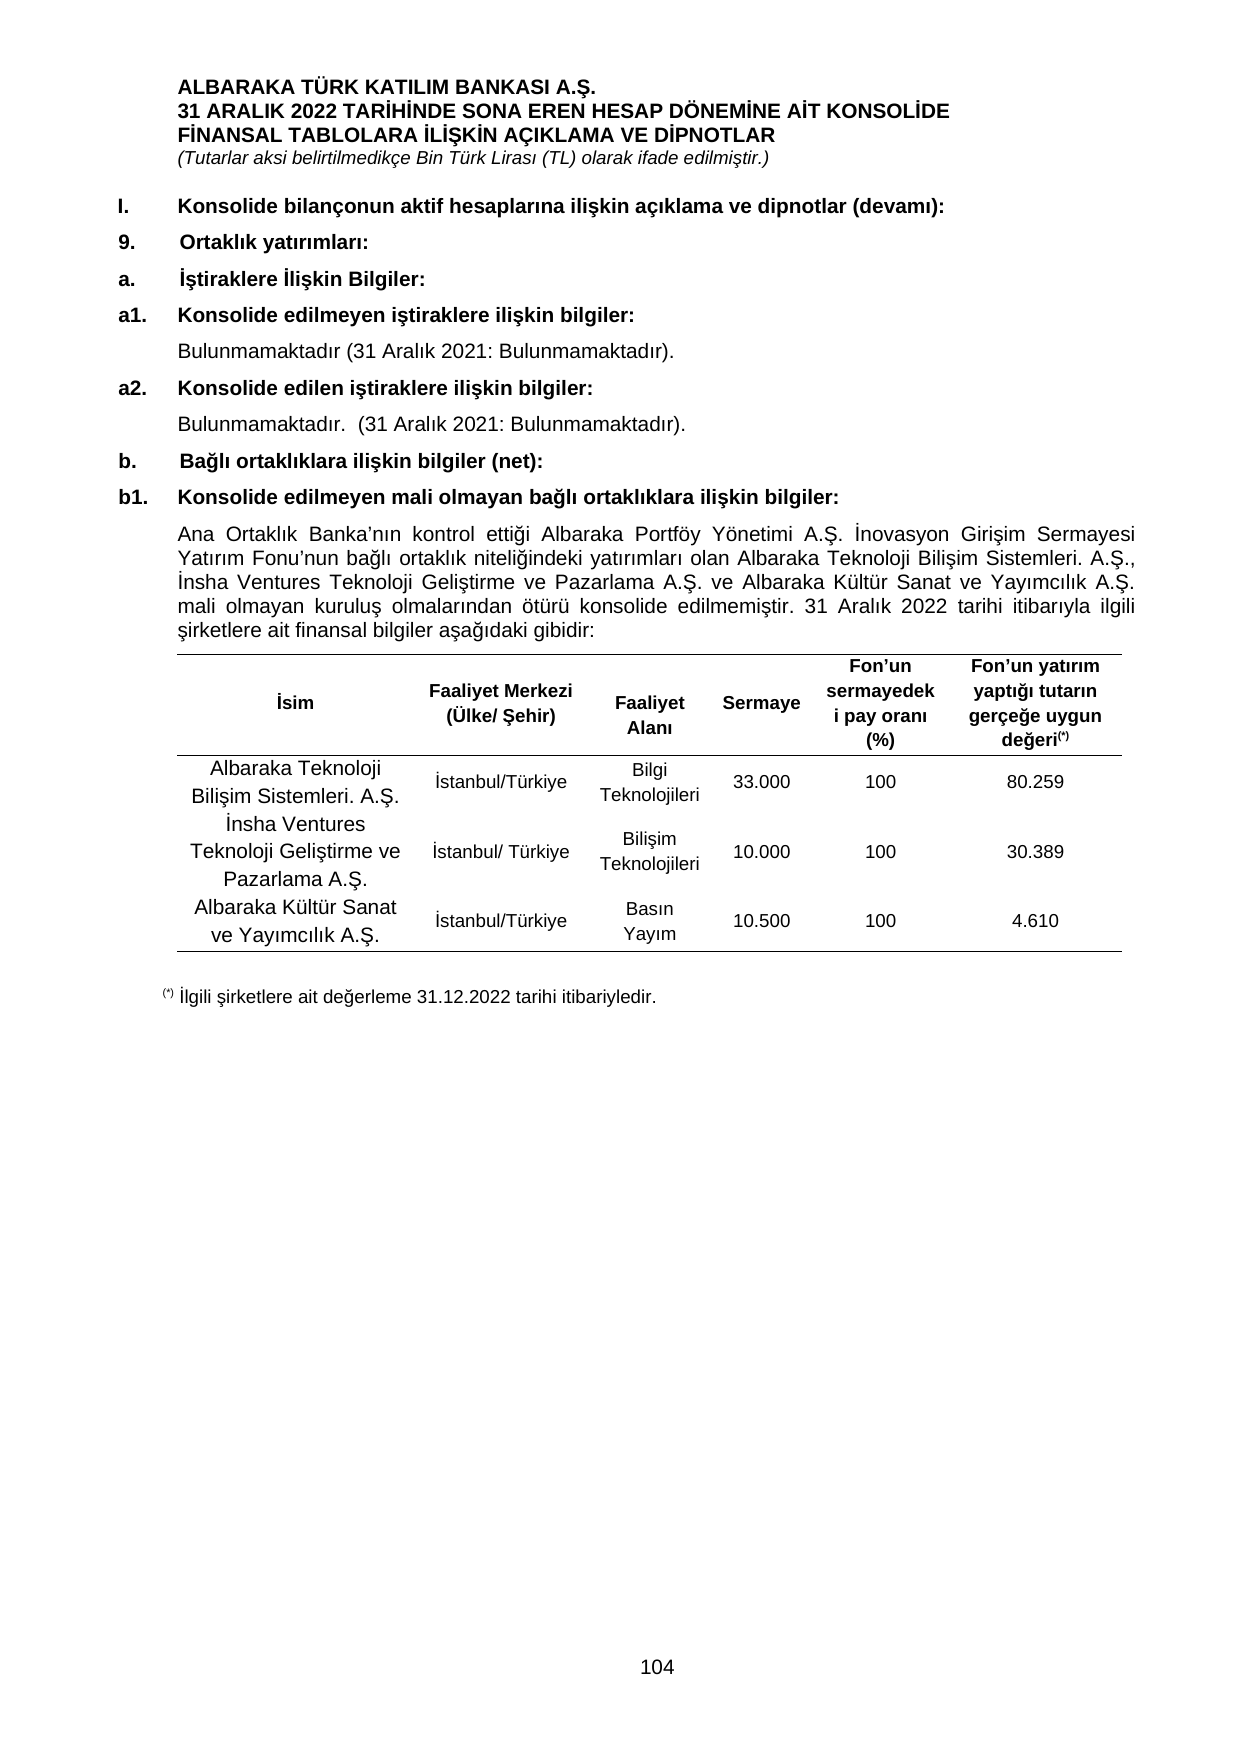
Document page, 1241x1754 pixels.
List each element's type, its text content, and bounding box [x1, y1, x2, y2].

text I. Konsolide bilançonun aktif hesaplarına ilişkin açıklama ve dipnotlar (devamı): [117, 193, 1137, 217]
text Bulunmamaktadır (31 Aralık 2021: Bulunmamaktadır). [177, 339, 1137, 363]
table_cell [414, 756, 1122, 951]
text b. Bağlı ortaklıklara ilişkin bilgiler (net): [118, 449, 1137, 473]
list a1. Konsolide edilmeyen iştiraklere ilişkin bilgiler: [118, 303, 1137, 327]
text Ana Ortaklık Banka’nın kontrol ettiği Albaraka Portföy Yönetimi A.Ş. İnovasyon Girişim Sermayesi Yatırım Fonu’nun bağlı ortaklık niteliğindeki yatırımları olan Albaraka Teknoloji Bilişim Sistemleri. A.Ş., İnsha Ventures Teknoloji Geliştirme ve Pazarlama A.Ş. ve Albaraka Kültür Sanat ve Yayımcılık A.Ş. mali olmayan kuruluş olmalarından ötürü konsolide edilmemiştir. 31 Aralık 2022 tarihi itibarıyla ilgili şirketlere ait finansal bilgiler aşağıdaki gibidir: [177, 522, 1137, 641]
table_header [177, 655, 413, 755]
text b1. Konsolide edilmeyen mali olmayan bağlı ortaklıklara ilişkin bilgiler: [118, 485, 1137, 509]
text a2. Konsolide edilen iştiraklere ilişkin bilgiler: [118, 376, 1137, 400]
text Bulunmamaktadır. (31 Aralık 2021: Bulunmamaktadır). [177, 412, 1137, 436]
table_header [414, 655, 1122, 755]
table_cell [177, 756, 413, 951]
text a. İştiraklere İlişkin Bilgiler: [118, 266, 1137, 290]
text (*) İlgili şirketlere ait değerleme 31.12.2022 tarihi itibariyledir. [162, 986, 1166, 1007]
text 9. Ortaklık yatırımları: [118, 230, 1137, 254]
